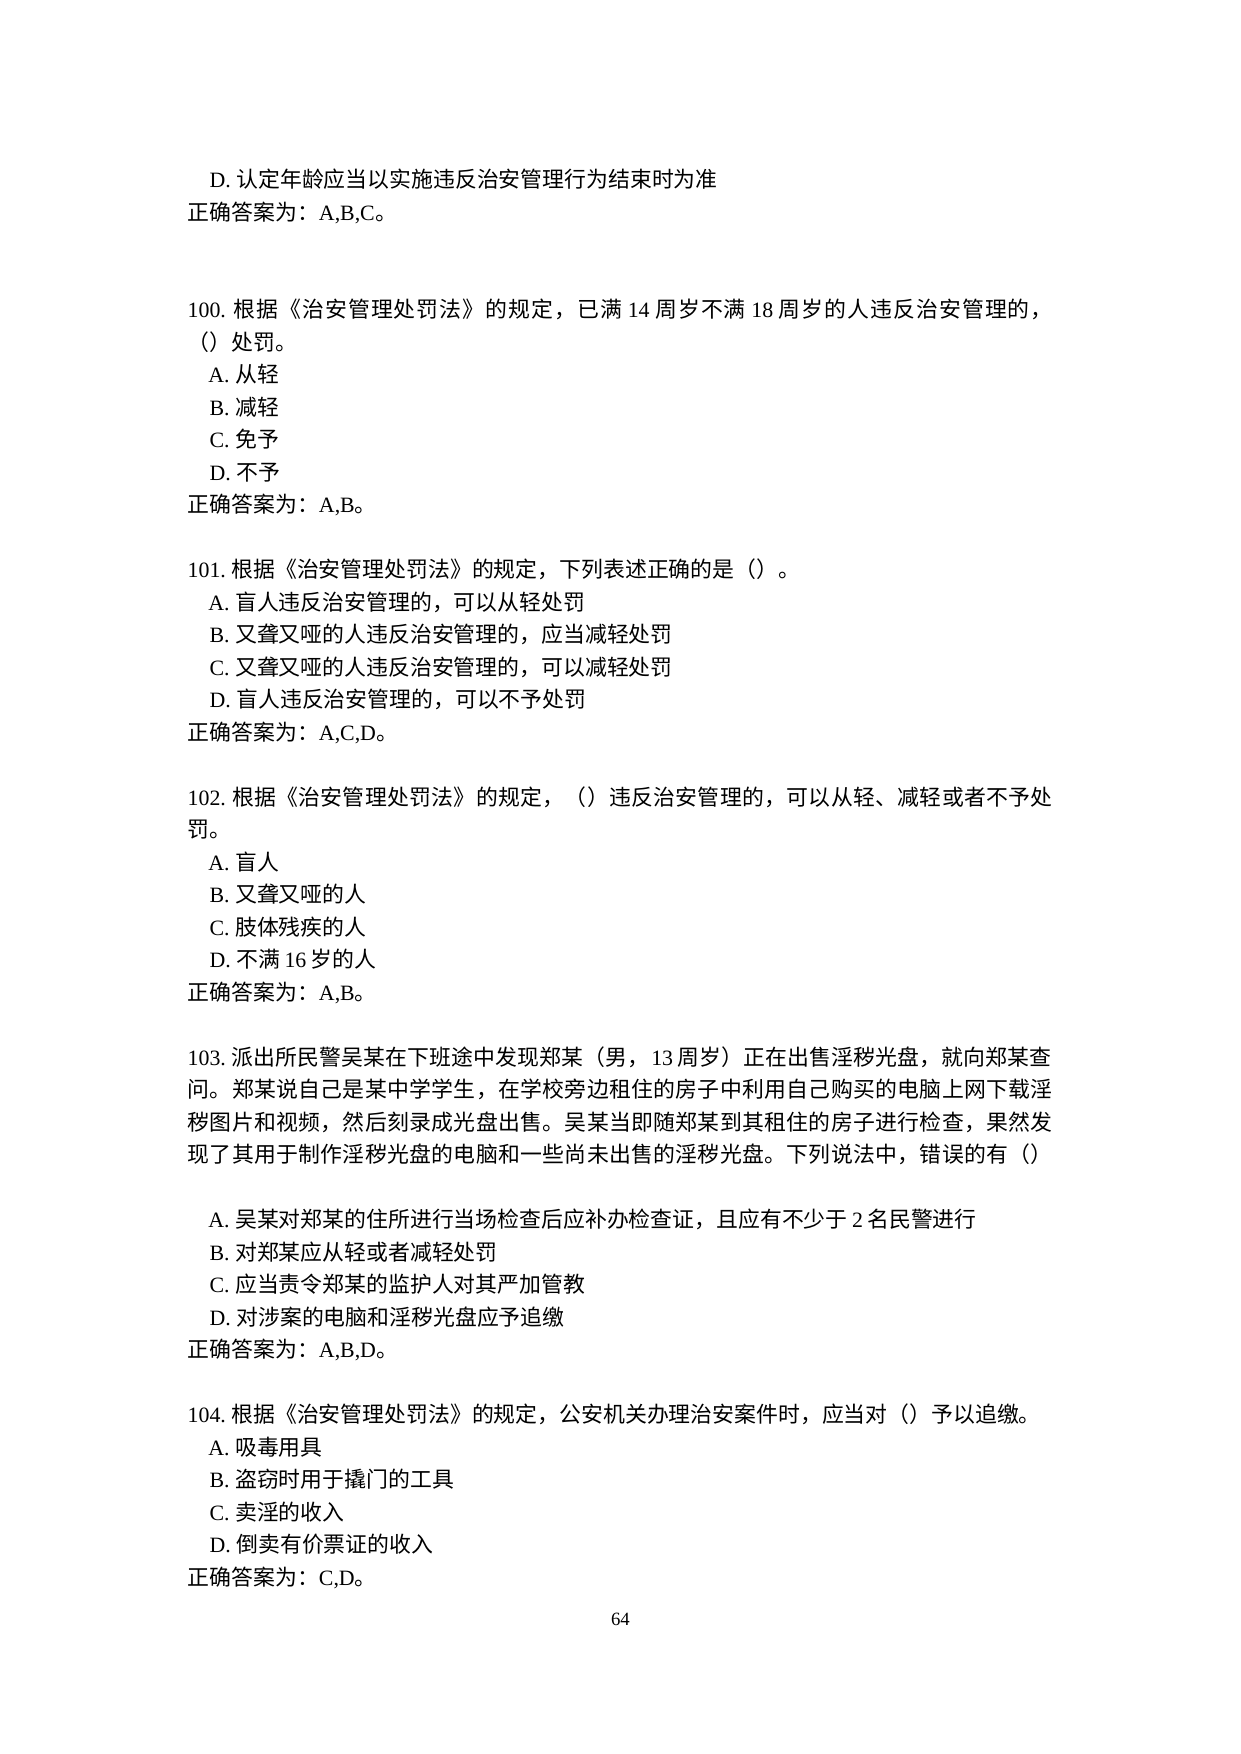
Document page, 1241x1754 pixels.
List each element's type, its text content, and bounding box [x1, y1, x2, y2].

text B. 减轻 [187, 389, 1053, 422]
text 100. 根据《治安管理处罚法》的规定，已满14周岁不满18周岁的人违反治安管理的，（）处罚。 [187, 292, 1053, 357]
text 104. 根据《治安管理处罚法》的规定，公安机关办理治安案件时，应当对（）予以追缴。 [187, 1397, 1053, 1429]
text B. 又聋又哑的人 [187, 877, 1053, 909]
text 103. 派出所民警吴某在下班途中发现郑某（男，13周岁）正在出售淫秽光盘，就向郑某查问。郑某说自己是某中学学生，在学校旁边租住的房子中利用自己购买的电脑上网下载淫秽图片和视频，然后刻录成光盘出售。吴某当即随郑某到其租住的房子进行检查，果然发现了其用于制作淫秽光盘的电脑和一些尚未出售的淫秽光盘。下列说法中，错误的有（）。 [187, 1039, 1053, 1202]
text A. 吸毒用具 [187, 1429, 1053, 1462]
text D. 不满16岁的人 [187, 942, 1053, 974]
text C. 应当责令郑某的监护人对其严加管教 [187, 1267, 1053, 1299]
text 101. 根据《治安管理处罚法》的规定，下列表述正确的是（）。 [187, 552, 1053, 584]
text 正确答案为：A,B,D。 [187, 1332, 1053, 1364]
text C. 又聋又哑的人违反治安管理的，可以减轻处罚 [187, 649, 1053, 682]
text D. 对涉案的电脑和淫秽光盘应予追缴 [187, 1299, 1053, 1332]
text 102. 根据《治安管理处罚法》的规定，（）违反治安管理的，可以从轻、减轻或者不予处罚。 [187, 779, 1053, 844]
text A. 吴某对郑某的住所进行当场检查后应补办检查证，且应有不少于2名民警进行 [187, 1202, 1053, 1234]
text D. 不予 [187, 454, 1053, 487]
text A. 盲人 [187, 844, 1053, 877]
text C. 免予 [187, 422, 1053, 454]
text D. 盲人违反治安管理的，可以不予处罚 [187, 682, 1053, 714]
text 正确答案为：A,B。 [187, 974, 1053, 1007]
text D. 认定年龄应当以实施违反治安管理行为结束时为准 [187, 162, 1053, 194]
text C. 肢体残疾的人 [187, 909, 1053, 942]
text A. 盲人违反治安管理的，可以从轻处罚 [187, 584, 1053, 617]
text B. 又聋又哑的人违反治安管理的，应当减轻处罚 [187, 617, 1053, 649]
text B. 盗窃时用于撬门的工具 [187, 1462, 1053, 1494]
text 正确答案为：A,C,D。 [187, 714, 1053, 747]
text 正确答案为：A,B。 [187, 487, 1053, 519]
text 正确答案为：A,B,C。 [187, 194, 1053, 227]
text A. 从轻 [187, 357, 1053, 389]
text B. 对郑某应从轻或者减轻处罚 [187, 1234, 1053, 1267]
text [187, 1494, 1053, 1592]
